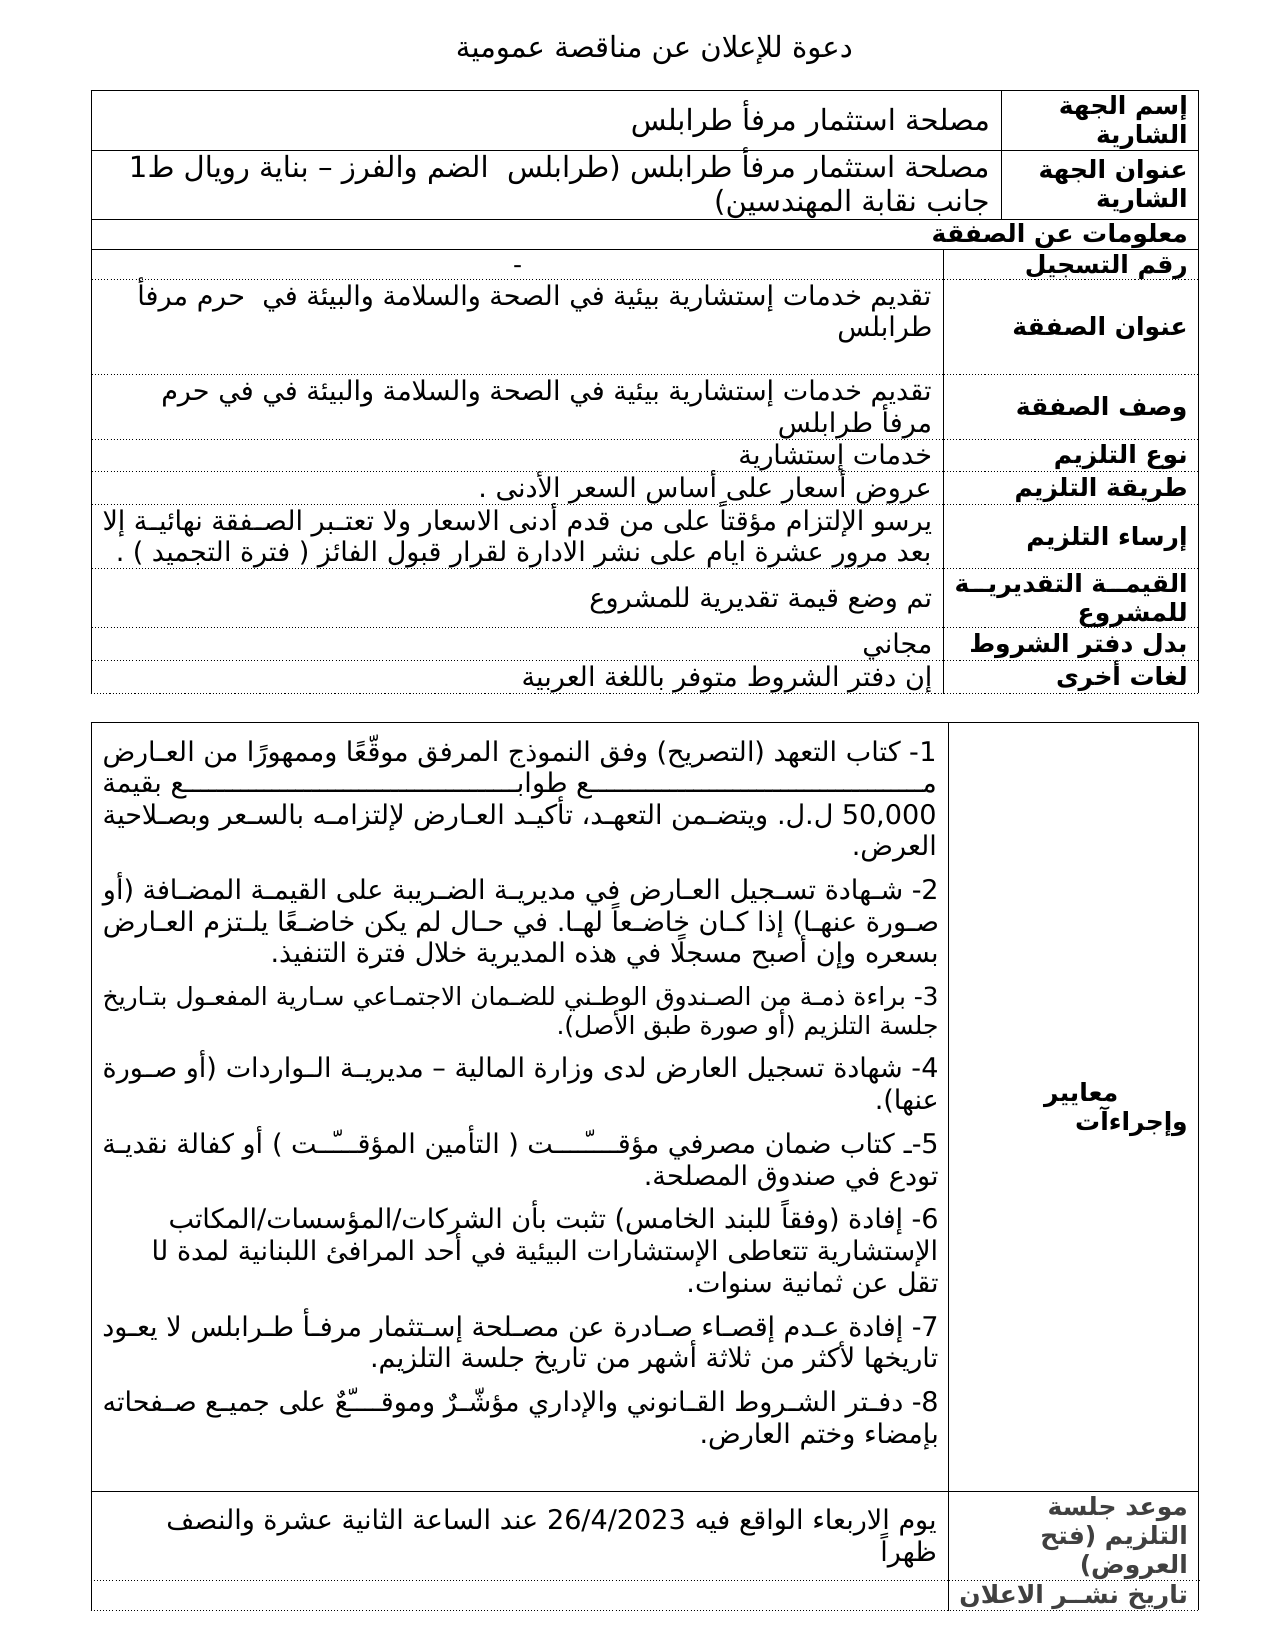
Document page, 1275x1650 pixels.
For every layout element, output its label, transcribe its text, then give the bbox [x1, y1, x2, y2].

table_cell وصف الصفقة [944, 374, 1198, 438]
table_cell نوع التلزيم [944, 439, 1198, 471]
table_header 1- كتاب التعهد (التصريح) وفق النموذج المرفق موقّعًا وممهورًا من العارض مع طوابع بقيمة 50,000 ل.ل. ويتضمن التعهد، تأكيد العارض لإلتزامه بالسعر وبصلاحية العرض. 2- شهادة تسجيل العارض في مديرية الضريبة على القيمة المضافة (أو صورة عنها) إذا كان خاضعاً لها. في حال لم يكن خاضعًا يلتزم العارض بسعره وإن أصبح مسجلًا في هذه المديرية خلال فترة التنفيذ. 3- براءة ذمة من الصندوق الوطني للضمان الاجتماعي سارية المفعول بتاريخ جلسة التلزيم (أو صورة طبق الأصل). 4- شهادة تسجيل العارض لدى وزارة المالية – مديرية الواردات (أو صورة عنها). 5- كتاب ضمان مصرفي مؤقــــّــــت ( التأمين المؤقـــّــت ) أو كفالة نقدية تودع في صندوق المصلحة. 6- إفادة (وفقاً للبند الخامس) تثبت بأن الشركات/المؤسسات/المكاتب الإستشارية تتعاطى الإستشارات البيئية في أحد المرافئ اللبنانية لمدة لا تقل عن ثمانية سنوات. 7- إفادة عدم إقصاء صادرة عن مصلحة إستثمار مرفأ طرابلس لا يعود تاريخها لأكثر من ثلاثة أشهر من تاريخ جلسة التلزيم. 8- دفتر الشروط القانوني والإداري مؤشّرٌ وموقــــّعٌ على جميع صفحاته بإمضاء وختم العارض. [92, 723, 948, 1491]
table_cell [949, 1580, 1198, 1610]
table_cell طريقة التلزيم [944, 471, 1198, 504]
table_header معايير وإجراءآت [949, 723, 1198, 1491]
table_cell خدمات إستشارية [92, 439, 943, 471]
text دعوة للإعلان عن مناقصة عمومية [105, 30, 1185, 64]
table_cell القيمة التقديرية للمشروع [944, 568, 1198, 627]
table_cell يرسو الإلتزام مؤقتاً على من قدم أدنى الاسعار ولا تعتبر الصفقة نهائية إلا بعد مرور عشرة ايام على نشر الادارة لقرار قبول الفائز ( فترة التجميد ) . [92, 504, 943, 568]
table_cell مصلحة استثمار مرفأ طرابلس (طرابلس الضم والفرز – بناية رويال ط1 جانب نقابة المهندسين) [92, 151, 1001, 219]
table_cell إرساء التلزيم [944, 504, 1198, 568]
table_cell تم وضع قيمة تقديرية للمشروع [92, 568, 943, 627]
table_cell تقديم خدمات إستشارية بيئية في الصحة والسلامة والبيئة في حرم مرفأ طرابلس [92, 279, 943, 374]
table_cell معلومات عن الصفقة [92, 220, 1198, 249]
table_cell عنوان الصفقة [944, 279, 1198, 374]
table_cell إن دفتر الشروط متوفر باللغة العربية [92, 660, 943, 692]
table_cell مجاني [92, 627, 943, 660]
table_header إسم الجهة الشارية [1002, 91, 1198, 150]
table_cell رقم التسجيل [944, 250, 1198, 279]
table_cell لغات أخرى [944, 660, 1198, 692]
table_cell عروض أسعار على أساس السعر الأدنى . [92, 471, 943, 504]
table_cell موعد جلسة التلزيم (فتح العروض) [949, 1492, 1198, 1579]
table_cell [92, 1580, 948, 1610]
table_cell - [92, 250, 943, 279]
table_cell بدل دفتر الشروط [944, 627, 1198, 660]
table_header مصلحة استثمار مرفأ طرابلس [92, 91, 1001, 150]
table_cell عنوان الجهة الشارية [1002, 151, 1198, 219]
table_cell يوم الاربعاء الواقع فيه 26/4/2023 عند الساعة الثانية عشرة والنصف ظهراً [92, 1492, 948, 1579]
table_cell تقديم خدمات إستشارية بيئية في الصحة والسلامة والبيئة في في حرم مرفأ طرابلس [92, 374, 943, 438]
